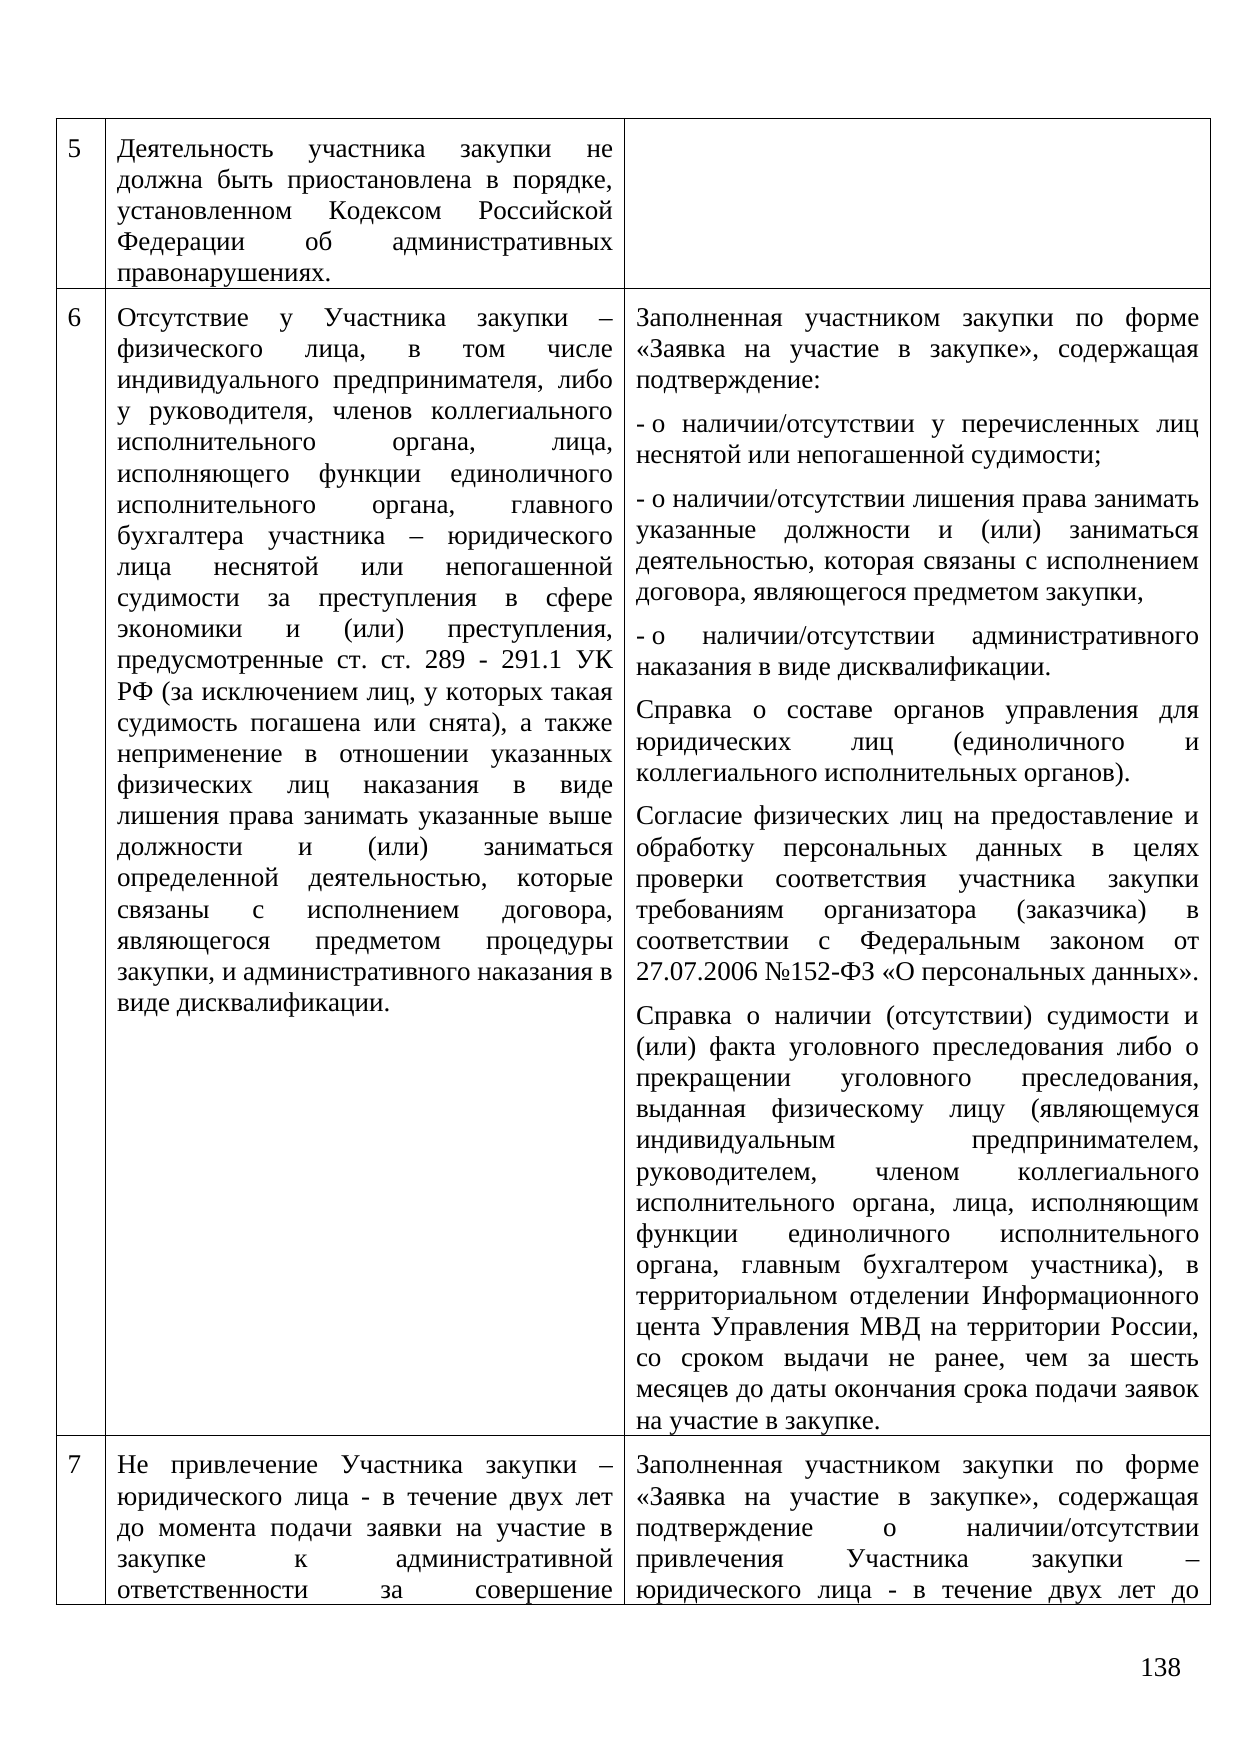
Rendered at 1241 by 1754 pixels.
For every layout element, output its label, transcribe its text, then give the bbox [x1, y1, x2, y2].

table_cell [625, 119, 1210, 287]
table_cell Отсутствие у Участника закупки – физического лица, в том числе индивидуального предпринимателя, либо у руководителя, членов коллегиального исполнительного органа, лица, исполняющего функции единоличного исполнительного органа, главного бухгалтера участника – юридического лица неснятой или непогашенной судимости за преступления в сфере экономики и (или) преступления, предусмотренные ст. ст. 289 - 291.1 УК РФ (за исключением лиц, у которых такая судимость погашена или снята), а также неприменение в отношении указанных физических лиц наказания в виде лишения права занимать указанные выше должности и (или) заниматься определенной деятельностью, которые связаны с исполнением договора, являющегося предметом процедуры закупки, и административного наказания в виде дисквалификации. [106, 289, 624, 1435]
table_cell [625, 1436, 1210, 1604]
table_cell 7 [57, 1436, 105, 1604]
table_cell Заполненная участником закупки по форме «Заявка на участие в закупке», содержащая подтверждение: - о наличии/отсутствии у перечисленных лиц неснятой или непогашенной судимости; - о наличии/отсутствии лишения права занимать указанные должности и (или) заниматься деятельностью, которая связаны с исполнением договора, являющегося предметом закупки, - о наличии/отсутствии административного наказания в виде дисквалификации. Справка о составе органов управления для юридических лиц (единоличного и коллегиального исполнительных органов). Согласие физических лиц на предоставление и обработку персональных данных в целях проверки соответствия участника закупки требованиям организатора (заказчика) в соответствии с Федеральным законом от 27.07.2006 №152-ФЗ «О персональных данных». Справка о наличии (отсутствии) судимости и (или) факта уголовного преследования либо о прекращении уголовного преследования, выданная физическому лицу (являющемуся индивидуальным предпринимателем, руководителем, членом коллегиального исполнительного органа, лица, исполняющим функции единоличного исполнительного органа, главным бухгалтером участника), в территориальном отделении Информационного цента Управления МВД на территории России, со сроком выдачи не ранее, чем за шесть месяцев до даты окончания срока подачи заявок на участие в закупке. [625, 289, 1210, 1435]
table_cell 6 [57, 289, 105, 1435]
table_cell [106, 1436, 624, 1604]
table_cell 5 [57, 119, 105, 287]
table_cell Деятельность участника закупки не должна быть приостановлена в порядке, установленном Кодексом Российской Федерации об административных правонарушениях. [106, 119, 624, 287]
